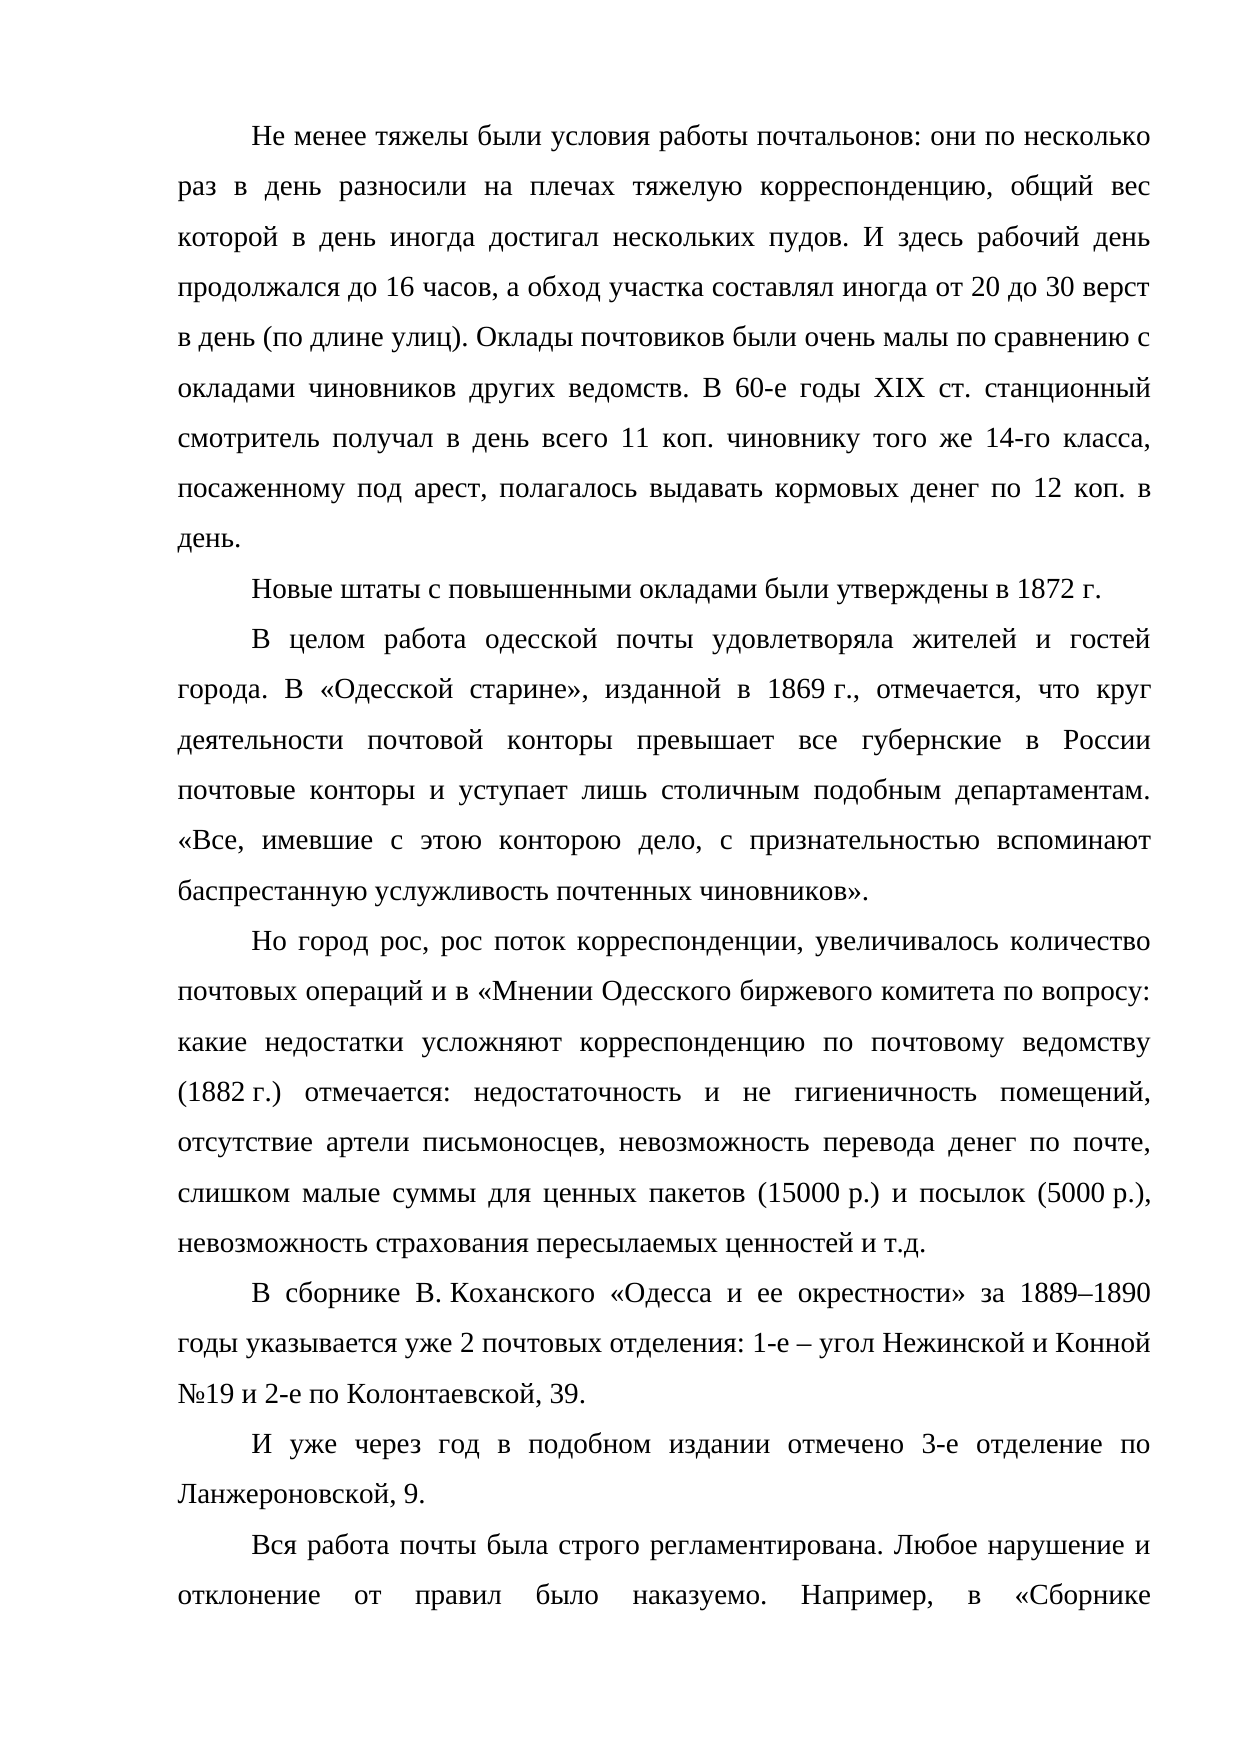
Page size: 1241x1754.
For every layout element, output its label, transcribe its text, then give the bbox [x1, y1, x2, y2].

text Но город рос, рос поток корреспонденции, увеличивалось количество почтовых операций и в «Мнении Одесского биржевого комитета по вопросу: какие недостатки усложняют корреспонденцию по почтовому ведомству (1882 г.) отмечается: недостаточность и не гигиеничность помещений, отсутствие артели письмоносцев, невозможность перевода денег по почте, слишком малые суммы для ценных пакетов (15000 р.) и посылок (5000 р.), невозможность страхования пересылаемых ценностей и т.д. [177, 923, 1152, 1258]
text И уже через год в подобном издании отмечено 3-е отделение по Ланжероновской, 9. [177, 1426, 1152, 1510]
text В целом работа одесской почты удовлетворяла жителей и гостей города. В «Одесской старине», изданной в 1869 г., отмечается, что круг деятельности почтовой конторы превышает все губернские в России почтовые конторы и уступает лишь столичным подобным департаментам. «Все, имевшие с этою конторою дело, с признательностью вспоминают баспрестанную услужливость почтенных чиновников». [177, 621, 1152, 906]
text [177, 1527, 1152, 1611]
text Новые штаты с повышенными окладами были утверждены в 1872 г. [177, 571, 1152, 604]
text В сборнике В. Коханского «Одесса и ее окрестности» за 1889–1890 годы указывается уже 2 почтовых отделения: 1-е – угол Нежинской и Конной №19 и 2-е по Колонтаевской, 39. [177, 1275, 1152, 1409]
text Не менее тяжелы были условия работы почтальонов: они по несколько раз в день разносили на плечах тяжелую корреспонденцию, общий вес которой в день иногда достигал нескольких пудов. И здесь рабочий день продолжался до 16 часов, а обход участка составлял иногда от 20 до 30 верст в день (по длине улиц). Оклады почтовиков были очень малы по сравнению с окладами чиновников других ведомств. В 60-е годы ХІХ ст. станционный смотритель получал в день всего 11 коп. чиновнику того же 14-го класса, посаженному под арест, полагалось выдавать кормовых денег по 12 коп. в день. [177, 118, 1152, 554]
